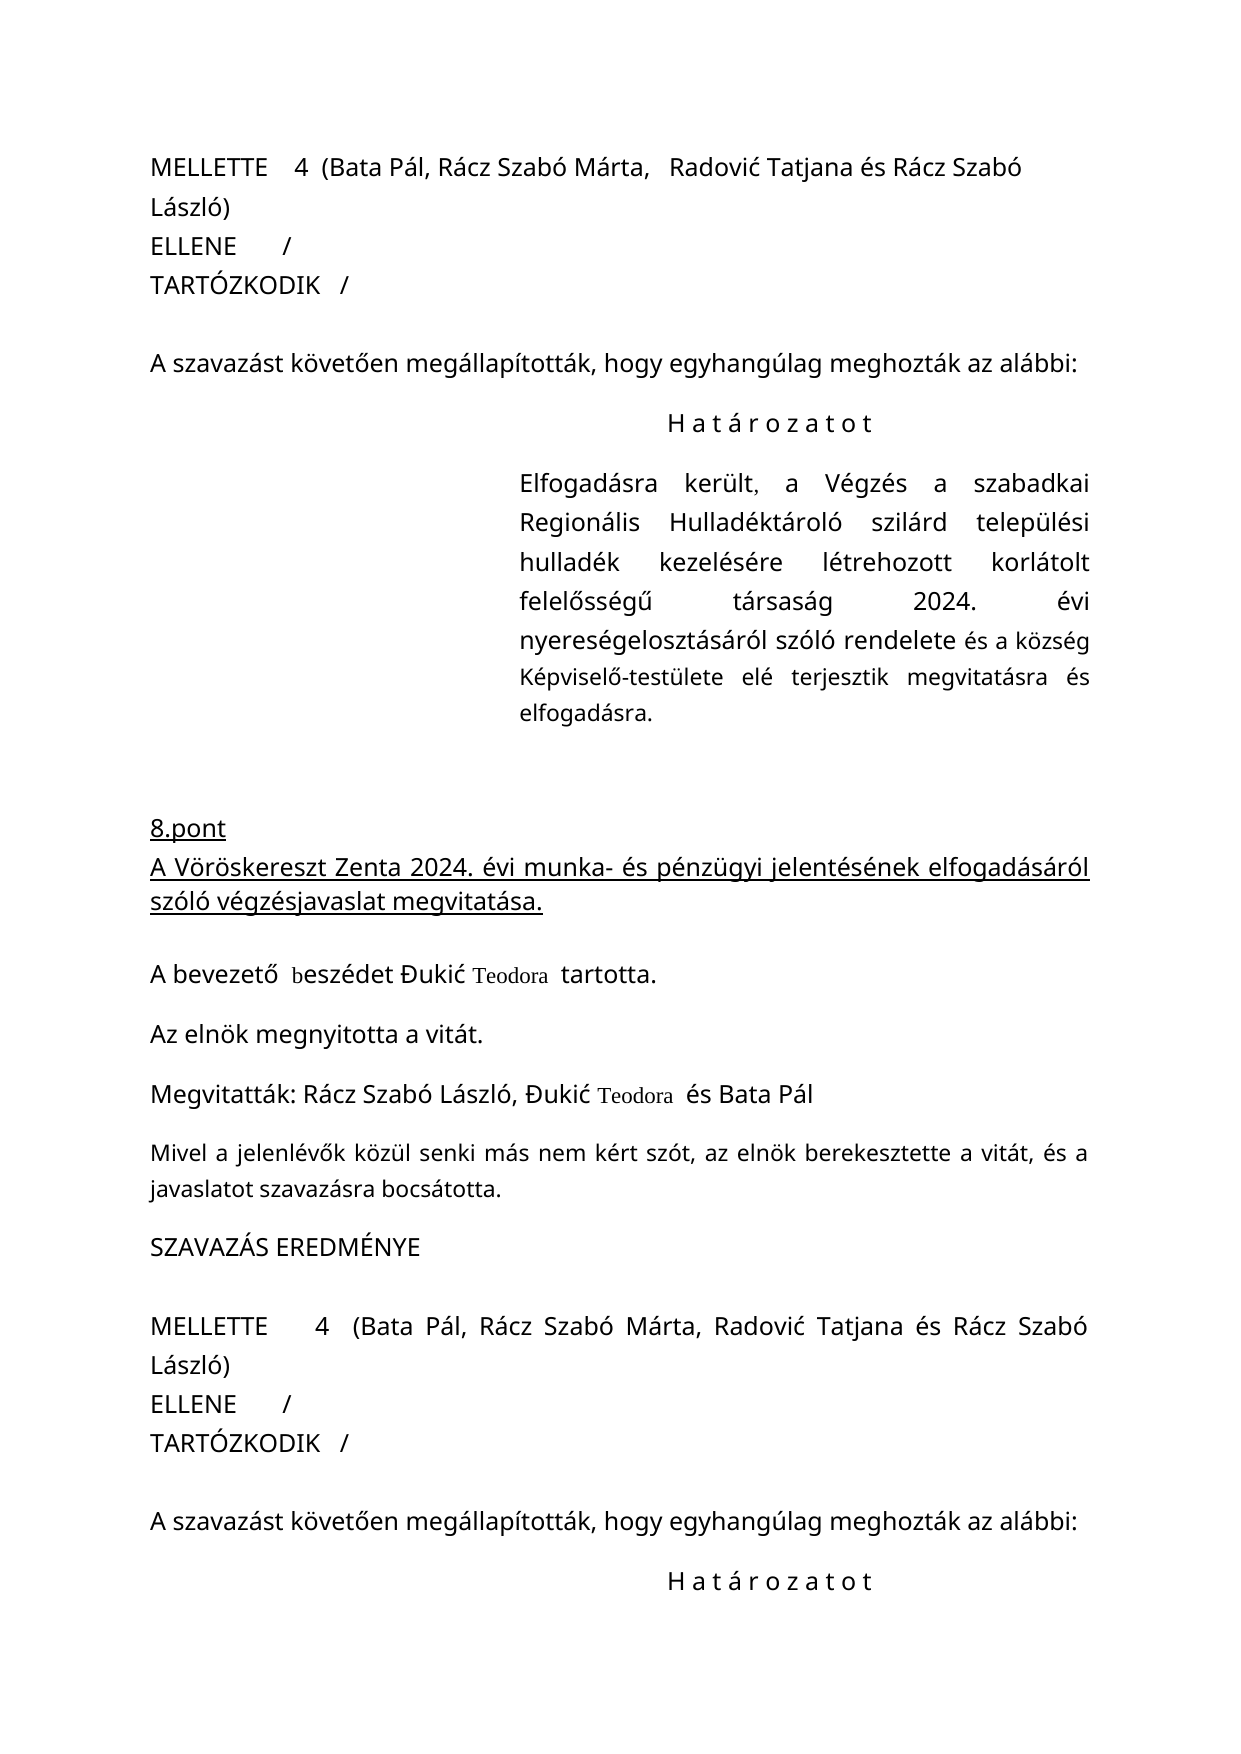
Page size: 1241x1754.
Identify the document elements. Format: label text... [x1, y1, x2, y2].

text 8.pont [150, 811, 1090, 845]
text SZAVAZÁS EREDMÉNYE [150, 1230, 1090, 1264]
text ELLENE / [150, 228, 1090, 262]
text A szavazást követően megállapították, hogy egyhangúlag meghozták az alábbi: [150, 346, 1090, 380]
text A szavazást követően megállapították, hogy egyhangúlag meghozták az alábbi: [150, 1504, 1090, 1538]
text A bevezető beszédet Đukić Teodora tartotta. [150, 957, 1090, 991]
text TARTÓZKODIK / [150, 267, 1090, 302]
text H a t á r o z a t o t [525, 406, 1090, 440]
text MELLETTE 4 (Bata Pál, Rácz Szabó Márta, Radović Tatjana és Rácz Szabó László) [150, 1308, 1090, 1381]
text Az elnök megnyitotta a vitát. [150, 1017, 1090, 1051]
list A Vöröskereszt Zenta 2024. évi munka- és pénzügyi jelentésének elfogadásáról szóló végzésjavaslat megvitatása. [150, 850, 1090, 879]
text ELLENE / [150, 1387, 1090, 1421]
text TARTÓZKODIK / [150, 1426, 1090, 1460]
text MELLETTE 4 (Bata Pál, Rácz Szabó Márta, Radović Tatjana és Rácz Szabó László) [150, 150, 1090, 223]
text H a t á r o z a t o t [667, 1564, 1090, 1598]
text Mivel a jelenlévők közül senki más nem kért szót, az elnök berekesztette a vitát, és a javaslatot szavazásra bocsátotta. [150, 1137, 1090, 1204]
list A Vöröskereszt Zenta 2024. évi munka- és pénzügyi jelentésének elfogadásáról szóló végzésjavaslat megvitatása. [150, 881, 1090, 918]
text Elfogadásra került, a Végzés a szabadkai Regionális Hulladéktároló szilárd települési hulladék kezelésére létrehozott korlátolt felelősségű társaság 2024. évi nyereségelosztásáról szóló rendelete és a község Képviselő-testülete elé terjesztik megvitatásra és elfogadásra. [519, 466, 1090, 728]
text Megvitatták: Rácz Szabó László, Đukić Teodora és Bata Pál [150, 1077, 1090, 1111]
